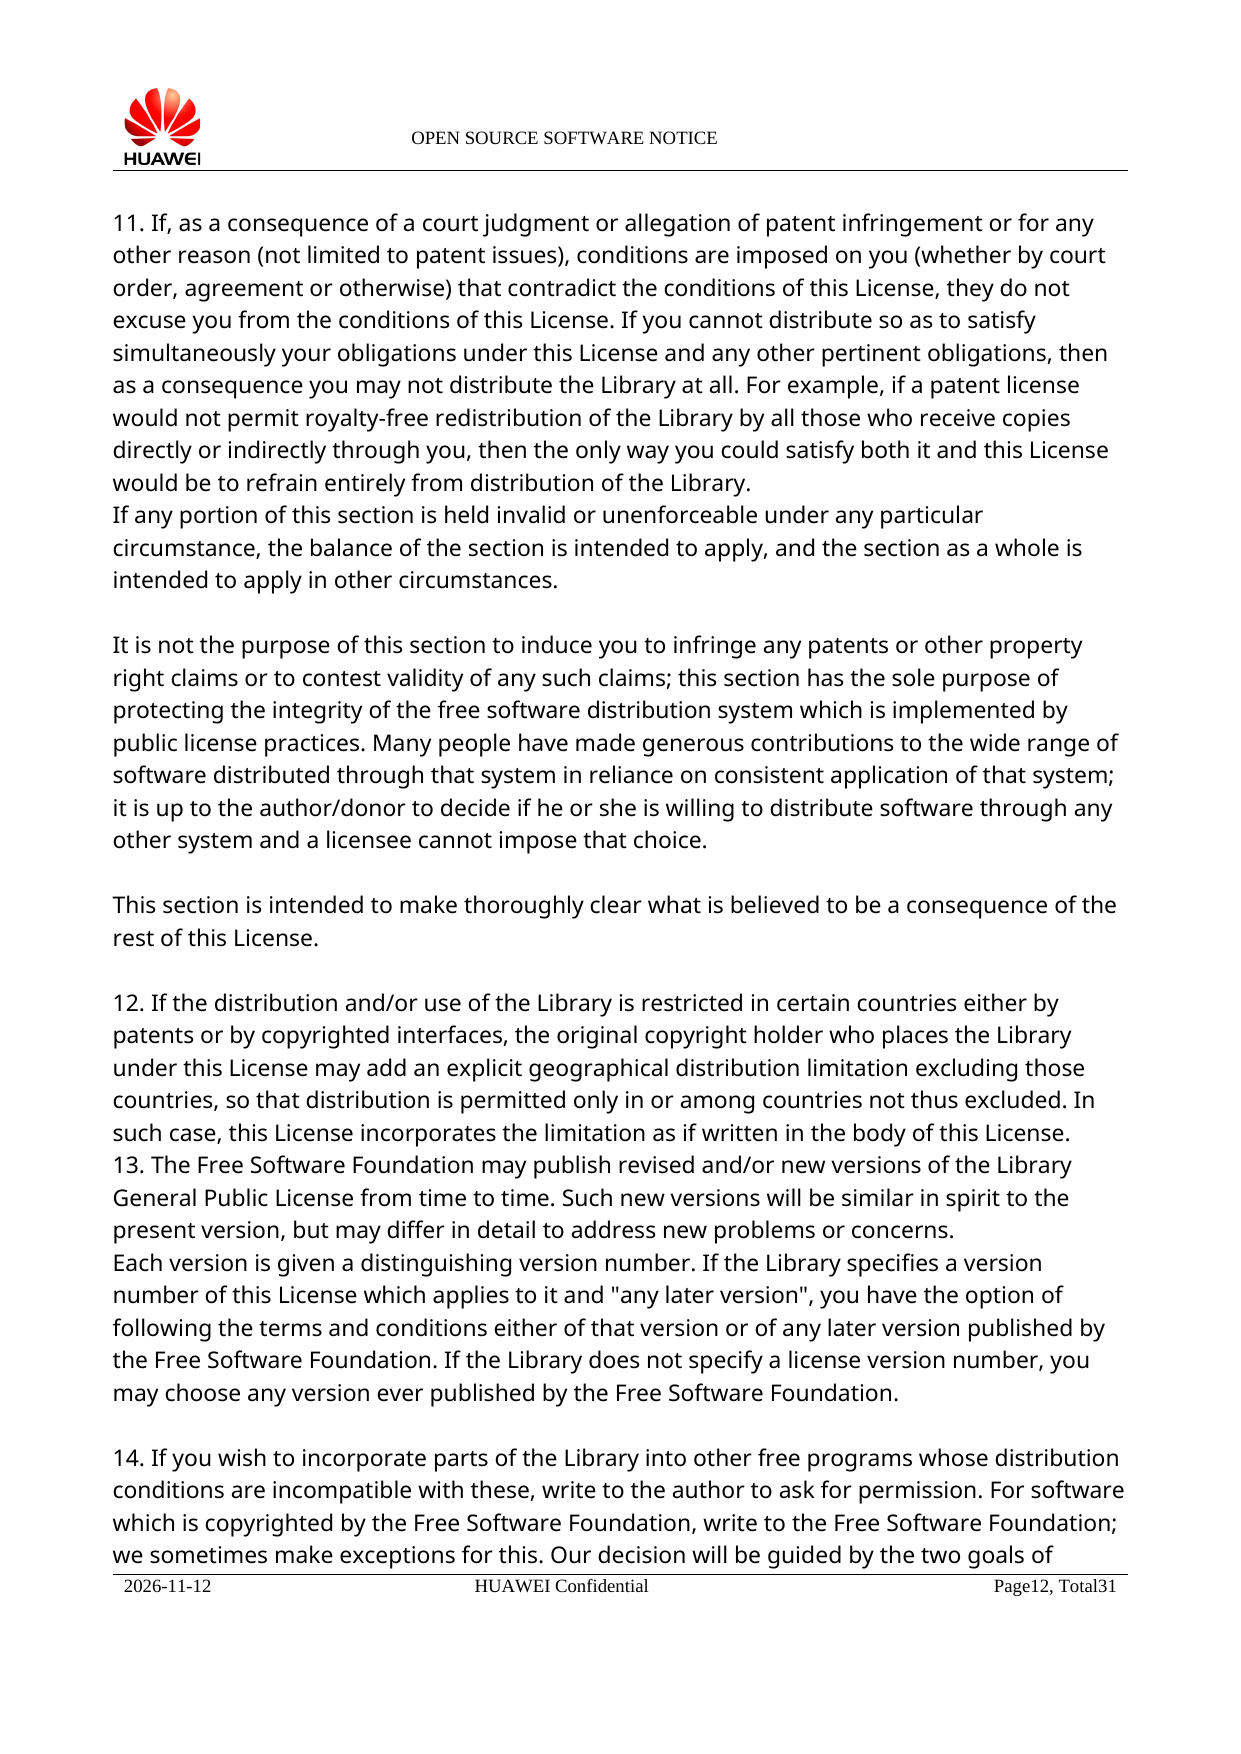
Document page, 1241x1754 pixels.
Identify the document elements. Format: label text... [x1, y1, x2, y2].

text 12. If the distribution and/or use of the Library is restricted in certain countries either by patents or by copyrighted interfaces, the original copyright holder who places the Library under this License may add an explicit geographical distribution limitation excluding those countries, so that distribution is permitted only in or among countries not thus excluded. In such case, this License incorporates the limitation as if written in the body of this License. [112, 986, 1128, 1149]
text If any portion of this section is held invalid or unenforceable under any particular circumstance, the balance of the section is intended to apply, and the section as a whole is intended to apply in other circumstances. [112, 499, 1128, 596]
text 13. The Free Software Foundation may publish revised and/or new versions of the Library General Public License from time to time. Such new versions will be similar in spirit to the present version, but may differ in detail to address new problems or concerns. [112, 1149, 1128, 1246]
picture [124, 88, 201, 165]
text 11. If, as a consequence of a court judgment or allegation of patent infringement or for any other reason (not limited to patent issues), conditions are imposed on you (whether by court order, agreement or otherwise) that contradict the conditions of this License, they do not excuse you from the conditions of this License. If you cannot distribute so as to satisfy simultaneously your obligations under this License and any other pertinent obligations, then as a consequence you may not distribute the Library at all. For example, if a patent license would not permit royalty-free redistribution of the Library by all those who receive copies directly or indirectly through you, then the only way you could satisfy both it and this License would be to refrain entirely from distribution of the Library. [112, 206, 1128, 499]
text Each version is given a distinguishing version number. If the Library specifies a version number of this License which applies to it and "any later version", you have the option of following the terms and conditions either of that version or of any later version published by the Free Software Foundation. If the Library does not specify a license version number, you may choose any version ever published by the Free Software Foundation. [112, 1246, 1128, 1409]
text It is not the purpose of this section to induce you to infringe any patents or other property right claims or to contest validity of any such claims; this section has the sole purpose of protecting the integrity of the free software distribution system which is implemented by public license practices. Many people have made generous contributions to the wide range of software distributed through that system in reliance on consistent application of that system; it is up to the author/donor to decide if he or she is willing to distribute software through any other system and a licensee cannot impose that choice. [112, 629, 1128, 856]
text This section is intended to make thoroughly clear what is believed to be a consequence of the rest of this License. [112, 889, 1128, 954]
